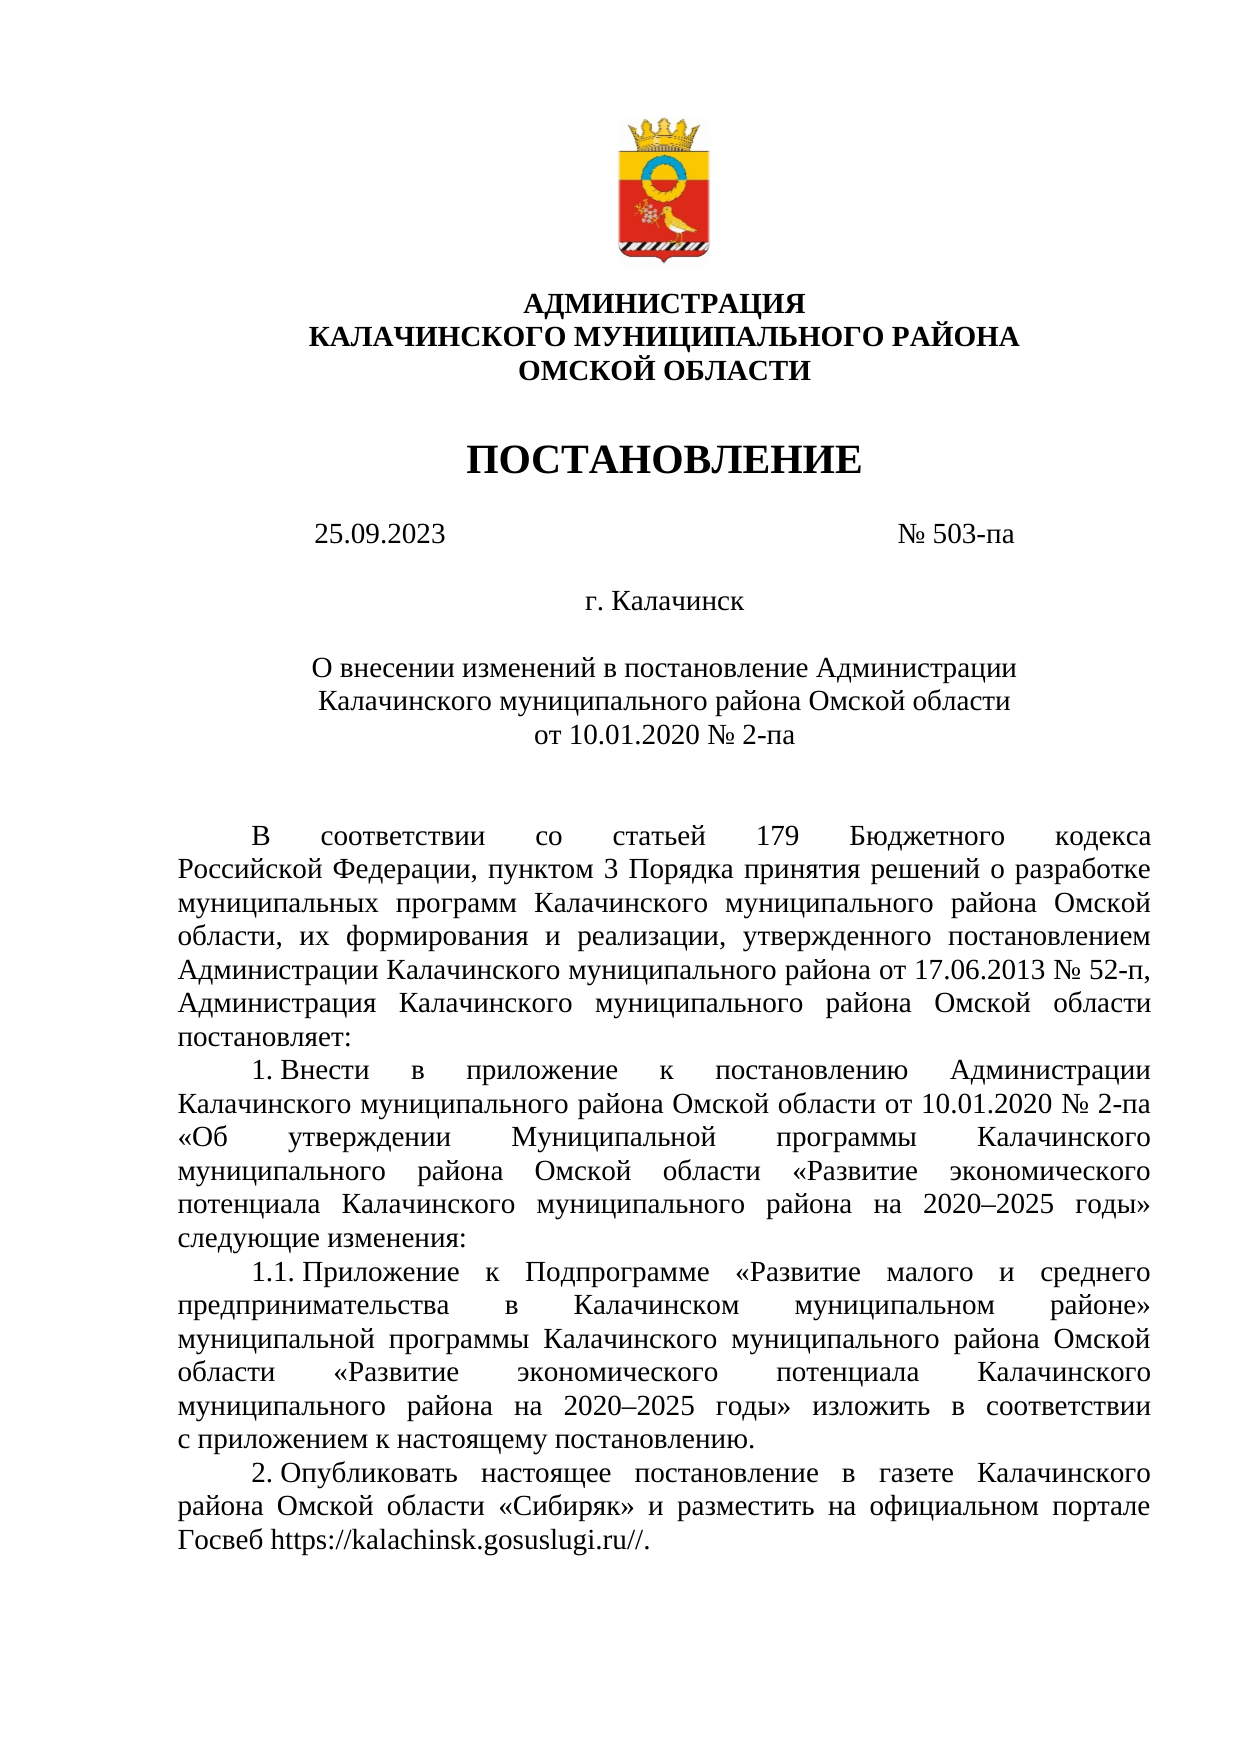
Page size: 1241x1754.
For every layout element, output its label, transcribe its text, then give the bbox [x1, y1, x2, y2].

text КАЛАЧИНСКОГО МУНИЦИПАЛЬНОГО РАЙОНА [177, 319, 1152, 353]
picture [621, 120, 707, 261]
list Внести в приложение к постановлению Администрации Калачинского муниципального района Омской области от 10.01.2020 № 2-па «Об утверждении Муниципальной программы Калачинского муниципального района Омской области «Развитие экономического потенциала Калачинского муниципального района на 2020–2025 годы» следующие изменения: [177, 1052, 1152, 1254]
text Калачинского муниципального района Омской области [177, 683, 1152, 717]
text г. Калачинск [177, 583, 1152, 616]
text О внесении изменений в постановление Администрации [177, 650, 1152, 683]
text от 10.01.2020 № 2-па [177, 717, 1152, 751]
text В соответствии со статьей 179 Бюджетного кодекса Российской Федерации, пунктом 3 Порядка принятия решений о разработке муниципальных программ Калачинского муниципального района Омской области, их формирования и реализации, утвержденного постановлением Администрации Калачинского муниципального района от 17.06.2013 № 52-п, Администрация Калачинского муниципального района Омской области постановляет: [177, 818, 1152, 1052]
text ПОСТАНОВЛЕНИЕ [177, 434, 1152, 482]
text АДМИНИСТРАЦИЯ [177, 286, 1152, 319]
list Опубликовать настоящее постановление в газете Калачинского района Омской области «Сибиряк» и разместить на официальном портале Госвеб https://kalachinsk.gosuslugi.ru//. [177, 1455, 1152, 1556]
text 25.09.2023 № 503-па [177, 516, 1152, 549]
list Приложение к Подпрограмме «Развитие малого и среднего предпринимательства в Калачинском муниципальном районе» муниципальной программы Калачинского муниципального района Омской области «Развитие экономического потенциала Калачинского муниципального района на 2020–2025 годы» изложить в соответствии с приложением к настоящему постановлению. [177, 1254, 1152, 1455]
text ОМСКОЙ ОБЛАСТИ [177, 353, 1152, 386]
